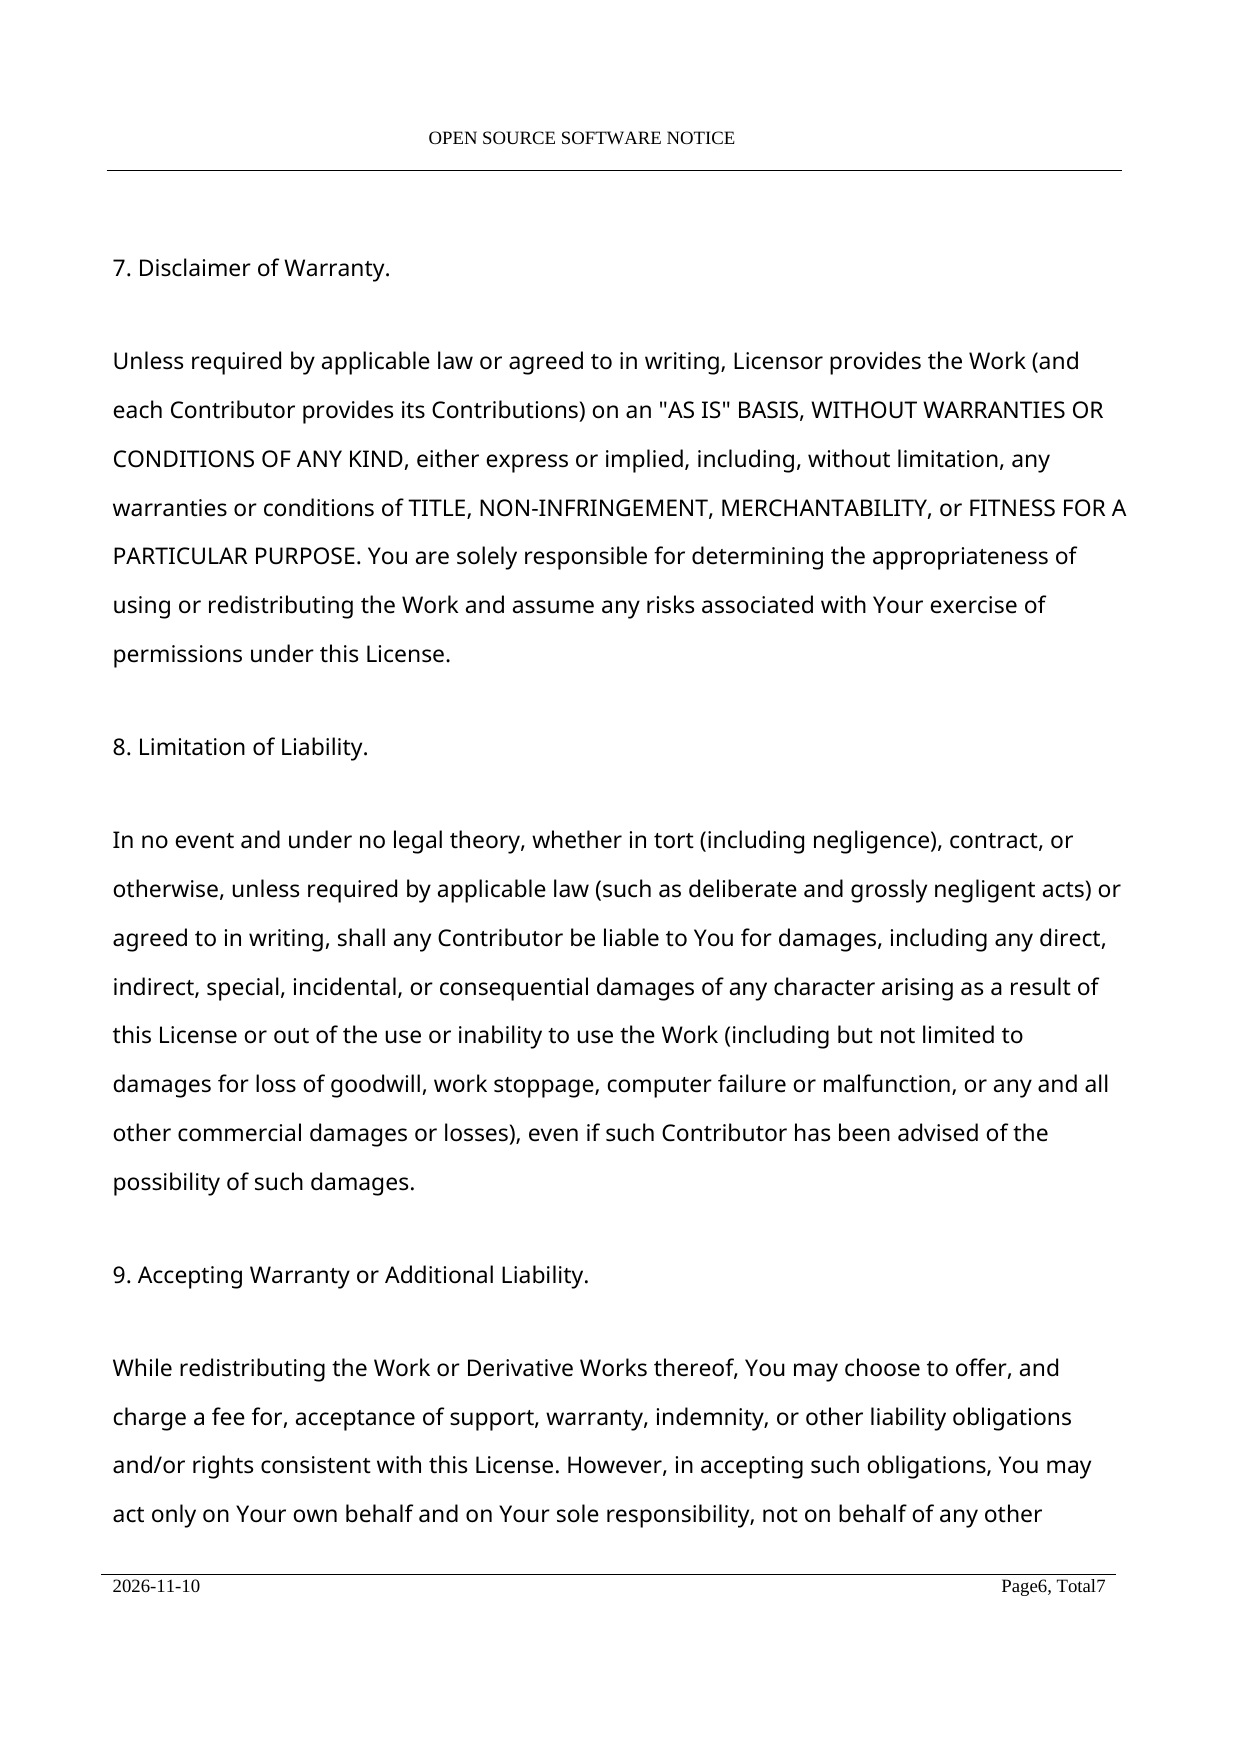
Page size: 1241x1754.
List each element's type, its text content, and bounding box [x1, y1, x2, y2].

text In no event and under no legal theory, whether in tort (including negligence), contract, or otherwise, unless required by applicable law (such as deliberate and grossly negligent acts) or agreed to in writing, shall any Contributor be liable to You for damages, including any direct, indirect, special, incidental, or consequential damages of any character arising as a result of this License or out of the use or inability to use the Work (including but not limited to damages for loss of goodwill, work stoppage, computer failure or malfunction, or any and all other commercial damages or losses), even if such Contributor has been advised of the possibility of such damages. [112, 824, 1128, 1197]
text 9. Accepting Warranty or Additional Liability. [112, 1258, 1128, 1291]
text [112, 1351, 1128, 1530]
text 8. Limitation of Liability. [112, 730, 1128, 763]
text Unless required by applicable law or agreed to in writing, Licensor provides the Work (and each Contributor provides its Contributions) on an "AS IS" BASIS, WITHOUT WARRANTIES OR CONDITIONS OF ANY KIND, either express or implied, including, without limitation, any warranties or conditions of TITLE, NON-INFRINGEMENT, MERCHANTABILITY, or FITNESS FOR A PARTICULAR PURPOSE. You are solely responsible for determining the appropriateness of using or redistributing the Work and assume any risks associated with Your exercise of permissions under this License. [112, 345, 1128, 670]
text 7. Disclaimer of Warranty. [112, 251, 1128, 284]
